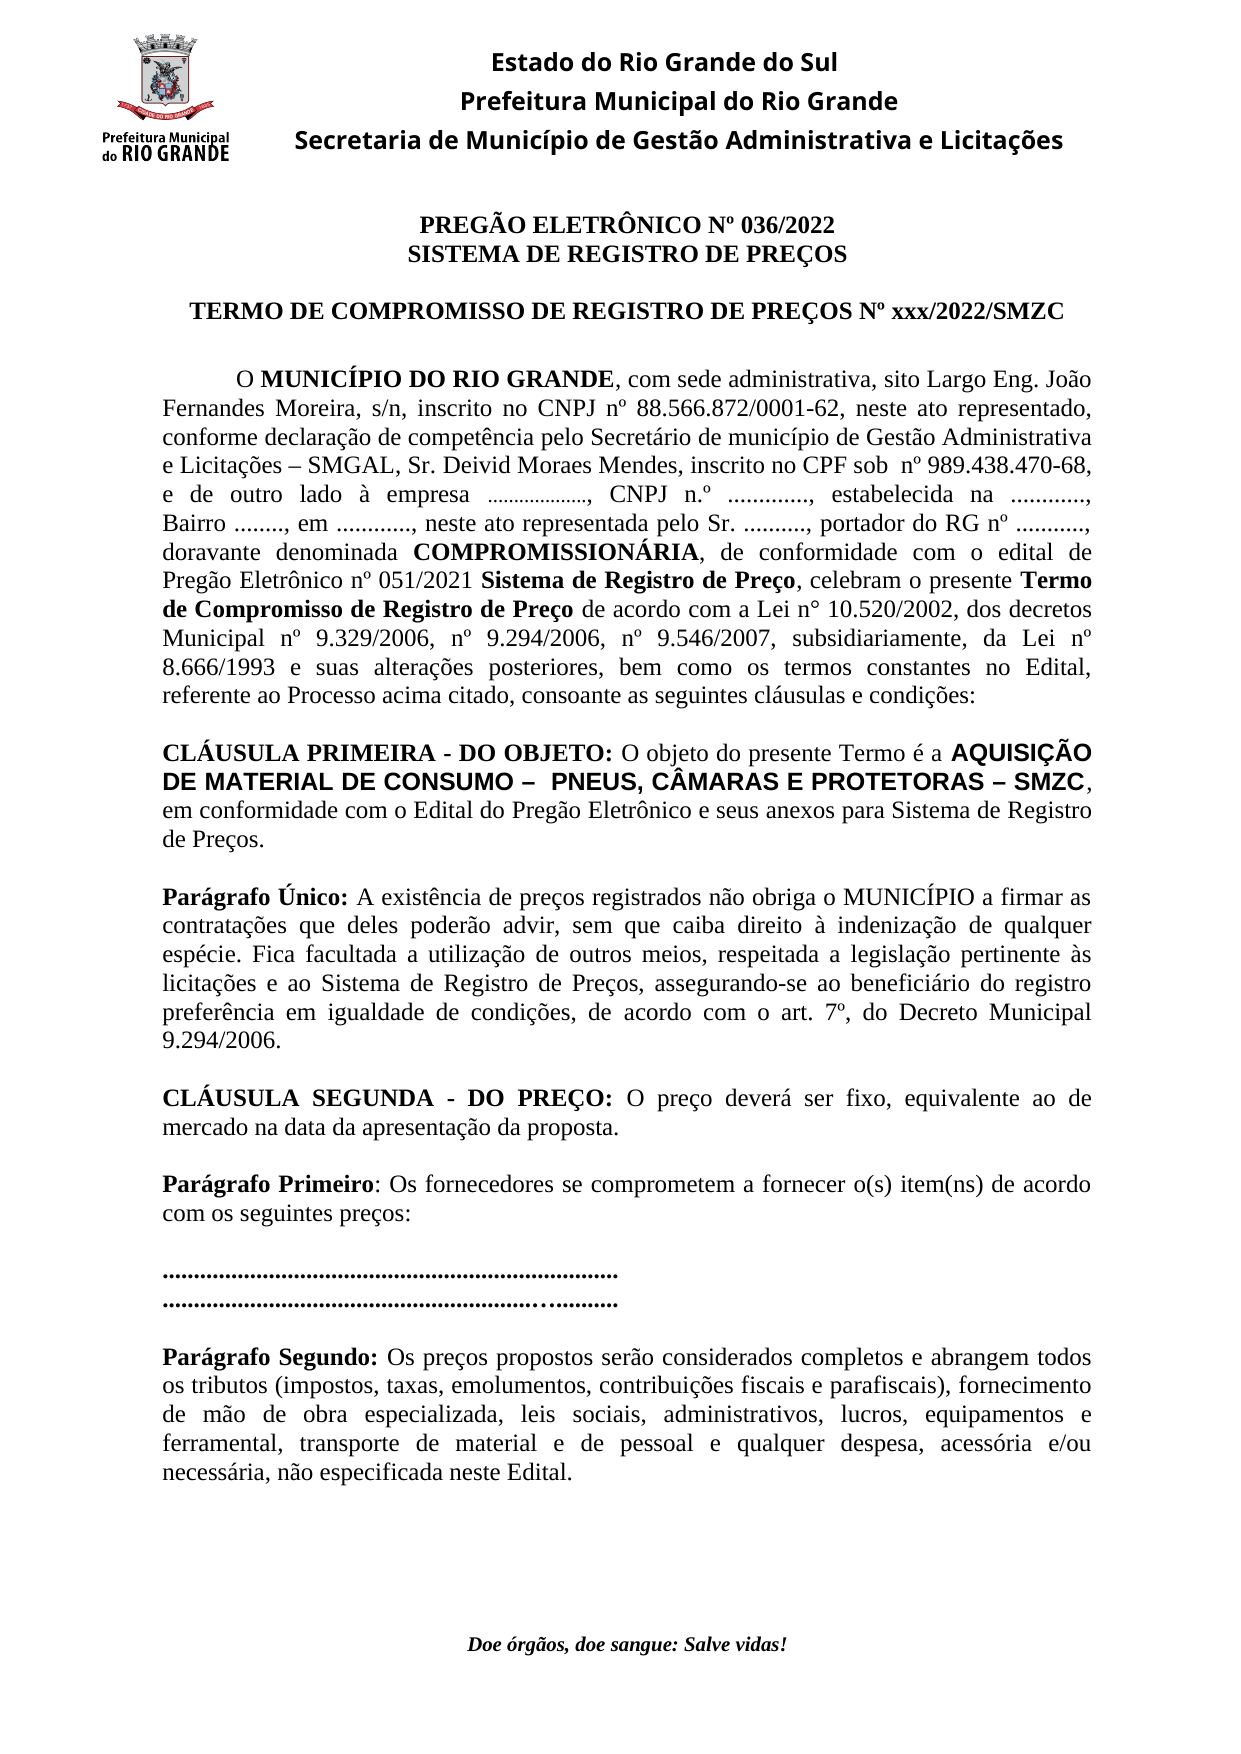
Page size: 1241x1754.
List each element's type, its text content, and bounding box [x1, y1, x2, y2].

text Parágrafo Primeiro: Os fornecedores se comprometem a fornecer o(s) item(ns) de acordo com os seguintes preços: [162, 1169, 1092, 1227]
text Parágrafo Segundo: Os preços propostos serão considerados completos e abrangem todos os tributos (impostos, taxas, emolumentos, contribuições fiscais e parafiscais), fornecimento de mão de obra especializada, leis sociais, administrativos, lucros, equipamentos e ferramental, transporte de material e de pessoal e qualquer despesa, acessória e/ou necessária, não especificada neste Edital. [162, 1342, 1092, 1486]
text SISTEMA DE REGISTRO DE PREÇOS [162, 239, 1092, 267]
text TERMO DE COMPROMISSO DE REGISTRO DE PREÇOS Nº xxx/2022/SMZC [162, 296, 1092, 325]
text Parágrafo Único: A existência de preços registrados não obriga o MUNICÍPIO a firmar as contratações que deles poderão advir, sem que caiba direito à indenização de qualquer espécie. Fica facultada a utilização de outros meios, respeitada a legislação pertinente às licitações e ao Sistema de Registro de Preços, assegurando-se ao beneficiário do registro preferência em igualdade de condições, de acordo com o art. 7º, do Decreto Municipal 9.294/2006. [162, 882, 1092, 1054]
text O MUNICÍPIO DO RIO GRANDE, com sede administrativa, sito Largo Eng. João Fernandes Moreira, s/n, inscrito no CNPJ nº 88.566.872/0001-62, neste ato representado, conforme declaração de competência pelo Secretário de município de Gestão Administrativa e Licitações – SMGAL, Sr. Deivid Moraes Mendes, inscrito no CPF sob nº 989.438.470-68, e de outro lado à empresa ..................., CNPJ n.º ............., estabelecida na ............, Bairro ........, em ............, neste ato representada pelo Sr. .........., portador do RG nº ..........., doravante denominada COMPROMISSIONÁRIA, de conformidade com o edital de Pregão Eletrônico nº 051/2021 Sistema de Registro de Preço, celebram o presente Termo de Compromisso de Registro de Preço de acordo com a Lei n° 10.520/2002, dos decretos Municipal nº 9.329/2006, nº 9.294/2006, nº 9.546/2007, subsidiariamente, da Lei nº 8.666/1993 e suas alterações posteriores, bem como os termos constantes no Edital, referente ao Processo acima citado, consoante as seguintes cláusulas e condições: [162, 364, 1092, 709]
text CLÁUSULA SEGUNDA - DO PREÇO: O preço deverá ser fixo, equivalente ao de mercado na data da apresentação da proposta. [162, 1083, 1092, 1141]
text PREGÃO ELETRÔNICO Nº 036/2022 [162, 210, 1092, 239]
text ...........................................................….......... [162, 1284, 1092, 1313]
picture [90, 23, 241, 174]
text ......................................................................... [162, 1256, 1092, 1284]
text CLÁUSULA PRIMEIRA - DO OBJETO: O objeto do presente Termo é a AQUISIÇÃO DE MATERIAL DE CONSUMO – PNEUS, CÂMARAS E PROTETORAS – SMZC, em conformidade com o Edital do Pregão Eletrônico e seus anexos para Sistema de Registro de Preços. [162, 738, 1092, 853]
